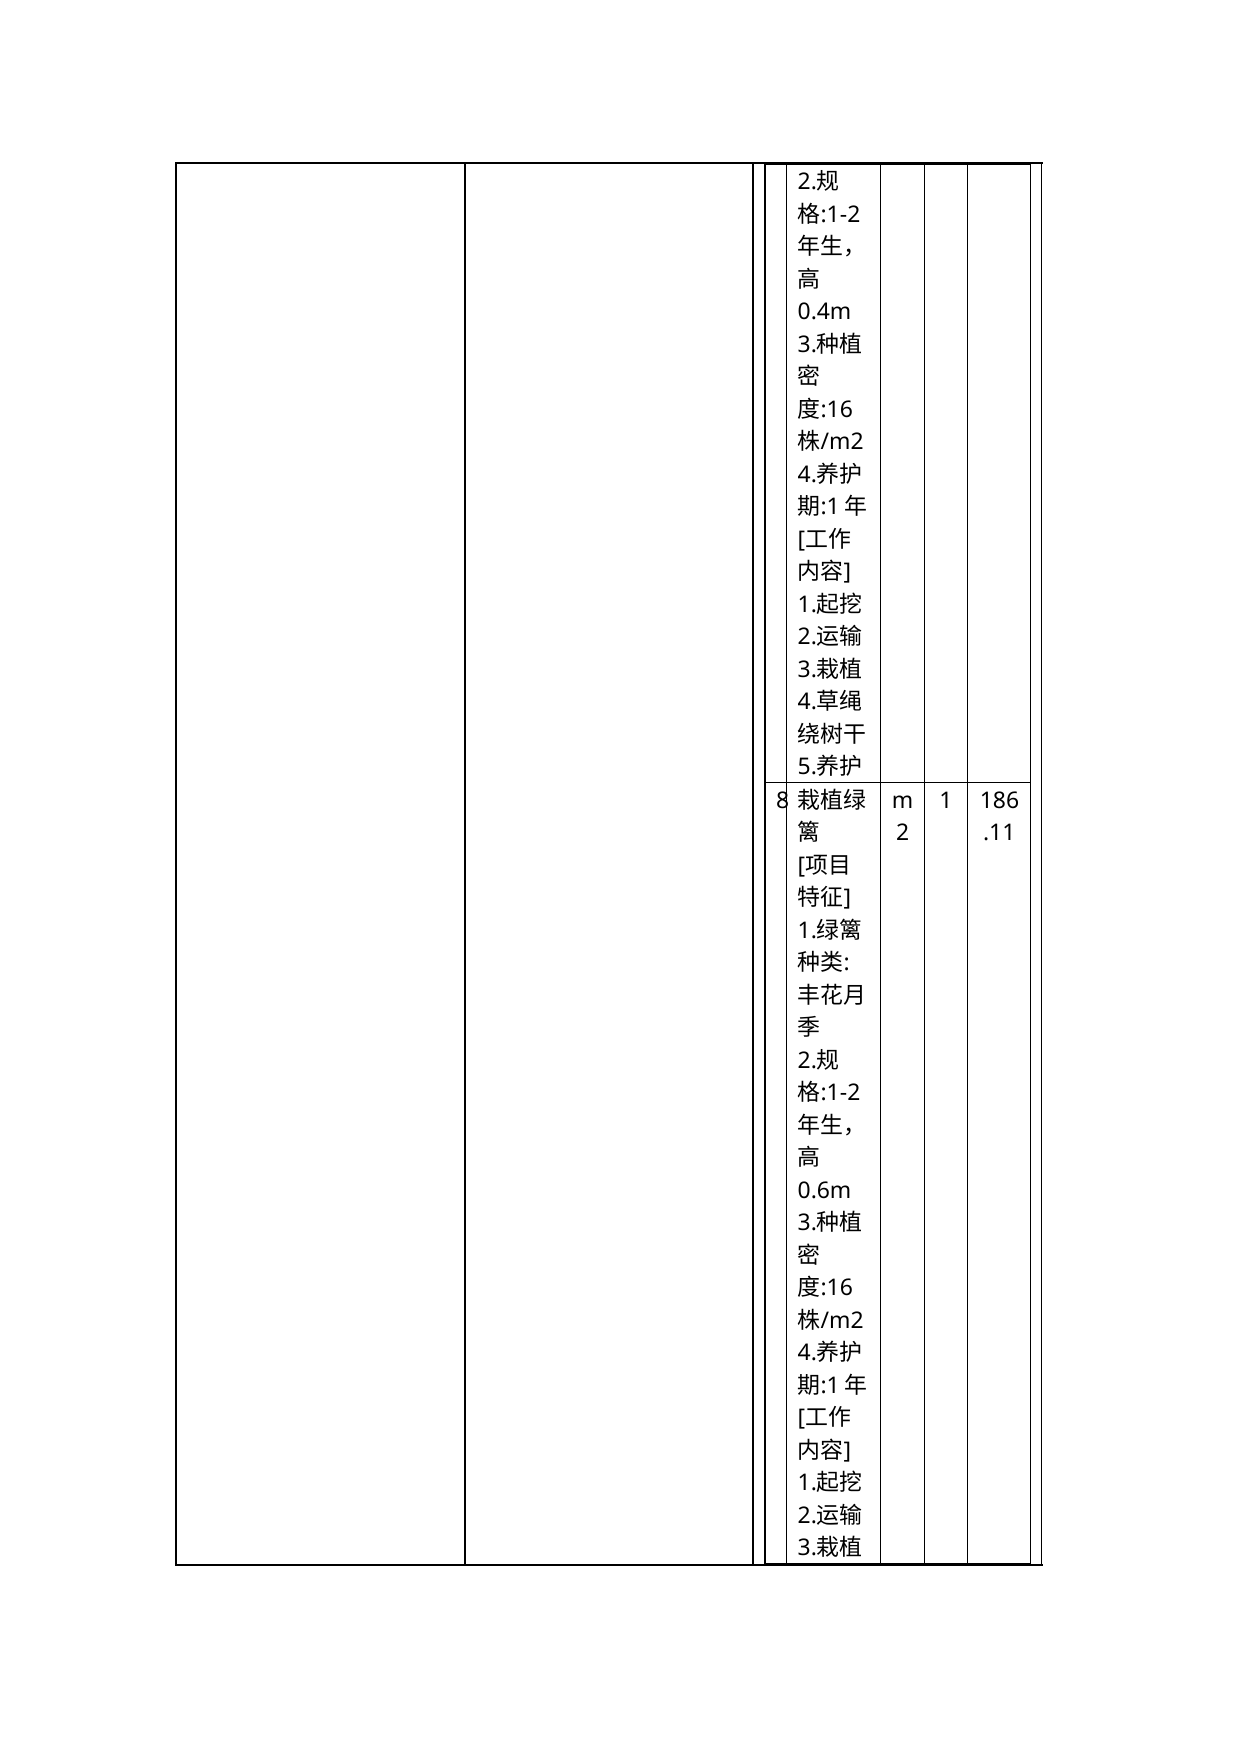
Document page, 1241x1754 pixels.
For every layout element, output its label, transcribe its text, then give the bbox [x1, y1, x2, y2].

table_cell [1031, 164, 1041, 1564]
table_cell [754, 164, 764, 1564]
table_cell [177, 164, 464, 1564]
table_cell 1 [466, 164, 752, 1564]
